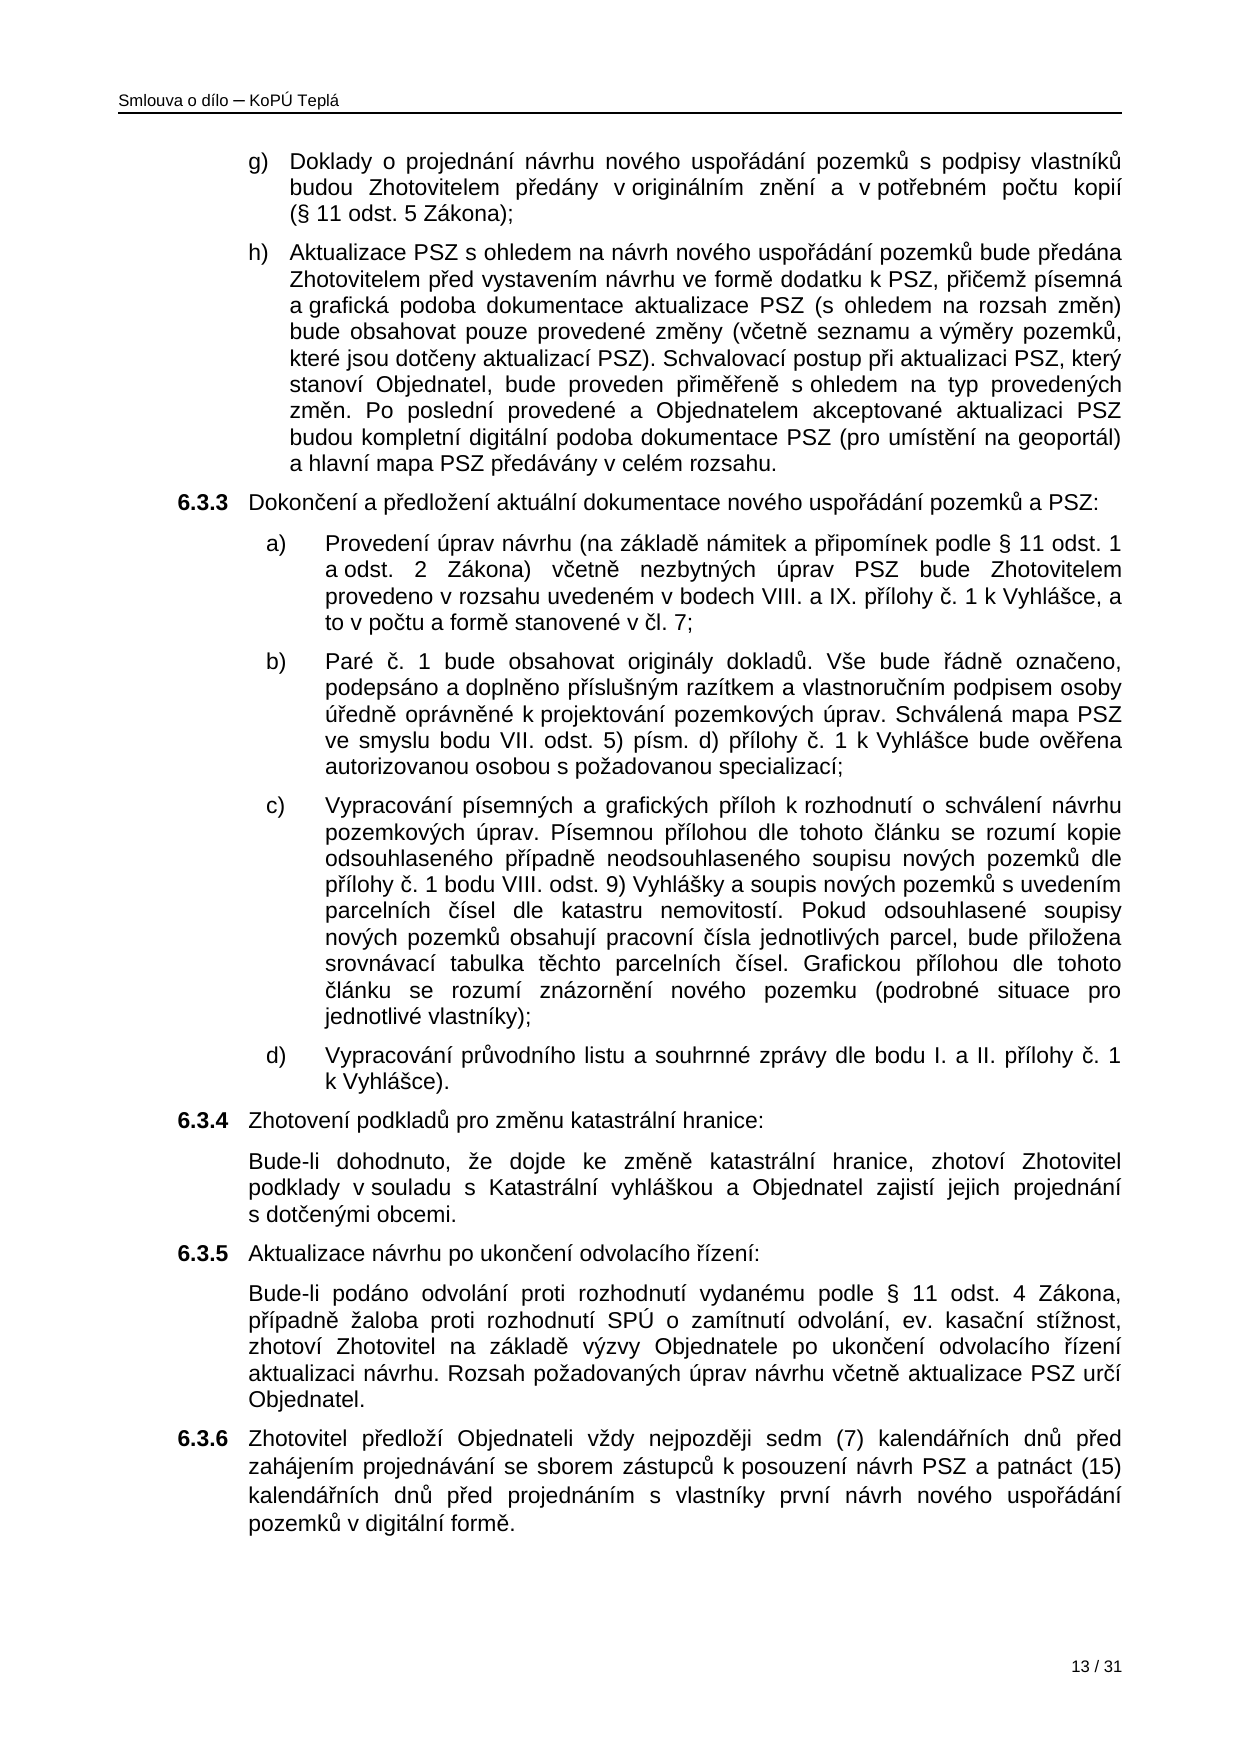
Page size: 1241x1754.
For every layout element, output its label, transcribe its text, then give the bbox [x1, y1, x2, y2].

list Vypracování písemných a grafických příloh k rozhodnutí o schválení návrhu pozemkových úprav. Písemnou přílohou dle tohoto článku se rozumí kopie odsouhlaseného případně neodsouhlaseného soupisu nových pozemků dle přílohy č. 1 bodu VIII. odst. 9) Vyhlášky a soupis nových pozemků s uvedením parcelních čísel dle katastru nemovitostí. Pokud odsouhlasené soupisy nových pozemků obsahují pracovní čísla jednotlivých parcel, bude přiložena srovnávací tabulka těchto parcelních čísel. Grafickou přílohou dle tohoto článku se rozumí znázornění nového pozemku (podrobné situace pro jednotlivé vlastníky); [266, 792, 1122, 1029]
text Zhotovitel předloží Objednateli vždy nejpozději sedm (7) kalendářních dnů před zahájením projednávání se sborem zástupců k posouzení návrh PSZ a patnáct (15) kalendářních dnů před projednáním s vlastníky první návrh nového uspořádání pozemků v digitální formě. [177, 1425, 1122, 1536]
list Provedení úprav návrhu (na základě námitek a připomínek podle § 11 odst. 1 a odst. 2 Zákona) včetně nezbytných úprav PSZ bude Zhotovitelem provedeno v rozsahu uvedeném v bodech VIII. a IX. přílohy č. 1 k Vyhlášce, a to v počtu a formě stanovené v čl. 7; [266, 530, 1122, 635]
text Dokončení a předložení aktuální dokumentace nového uspořádání pozemků a PSZ: [177, 489, 1122, 515]
list Aktualizace PSZ s ohledem na návrh nového uspořádání pozemků bude předána Zhotovitelem před vystavením návrhu ve formě dodatku k PSZ, přičemž písemná a grafická podoba dokumentace aktualizace PSZ (s ohledem na rozsah změn) bude obsahovat pouze provedené změny (včetně seznamu a výměry pozemků, které jsou dotčeny aktualizací PSZ). Schvalovací postup při aktualizaci PSZ, který stanoví Objednatel, bude proveden přiměřeně s ohledem na typ provedených změn. Po poslední provedené a Objednatelem akceptované aktualizaci PSZ budou kompletní digitální podoba dokumentace PSZ (pro umístění na geoportál) a hlavní mapa PSZ předávány v celém rozsahu. [248, 239, 1122, 476]
list Vypracování průvodního listu a souhrnné zprávy dle bodu I. a II. přílohy č. 1 k Vyhlášce). [266, 1042, 1122, 1094]
text Aktualizace návrhu po ukončení odvolacího řízení: [177, 1239, 1122, 1266]
list Bude-li dohodnuto, že dojde ke změně katastrální hranice, zhotoví Zhotovitel podklady v souladu s Katastrální vyhláškou a Objednatel zajistí jejich projednání s dotčenými obcemi. [248, 1148, 1122, 1227]
list Paré č. 1 bude obsahovat originály dokladů. Vše bude řádně označeno, podepsáno a doplněno příslušným razítkem a vlastnoručním podpisem osoby úředně oprávněné k projektování pozemkových úprav. Schválená mapa PSZ ve smyslu bodu VII. odst. 5) písm. d) přílohy č. 1 k Vyhlášce bude ověřena autorizovanou osobou s požadovanou specializací; [266, 648, 1122, 779]
list Doklady o projednání návrhu nového uspořádání pozemků s podpisy vlastníků budou Zhotovitelem předány v originálním znění a v potřebném počtu kopií (§ 11 odst. 5 Zákona); [248, 148, 1122, 227]
list Bude-li podáno odvolání proti rozhodnutí vydanému podle § 11 odst. 4 Zákona, případně žaloba proti rozhodnutí SPÚ o zamítnutí odvolání, ev. kasační stížnost, zhotoví Zhotovitel na základě výzvy Objednatele po ukončení odvolacího řízení aktualizaci návrhu. Rozsah požadovaných úprav návrhu včetně aktualizace PSZ určí Objednatel. [248, 1280, 1122, 1412]
text Zhotovení podkladů pro změnu katastrální hranice: [177, 1107, 1122, 1133]
